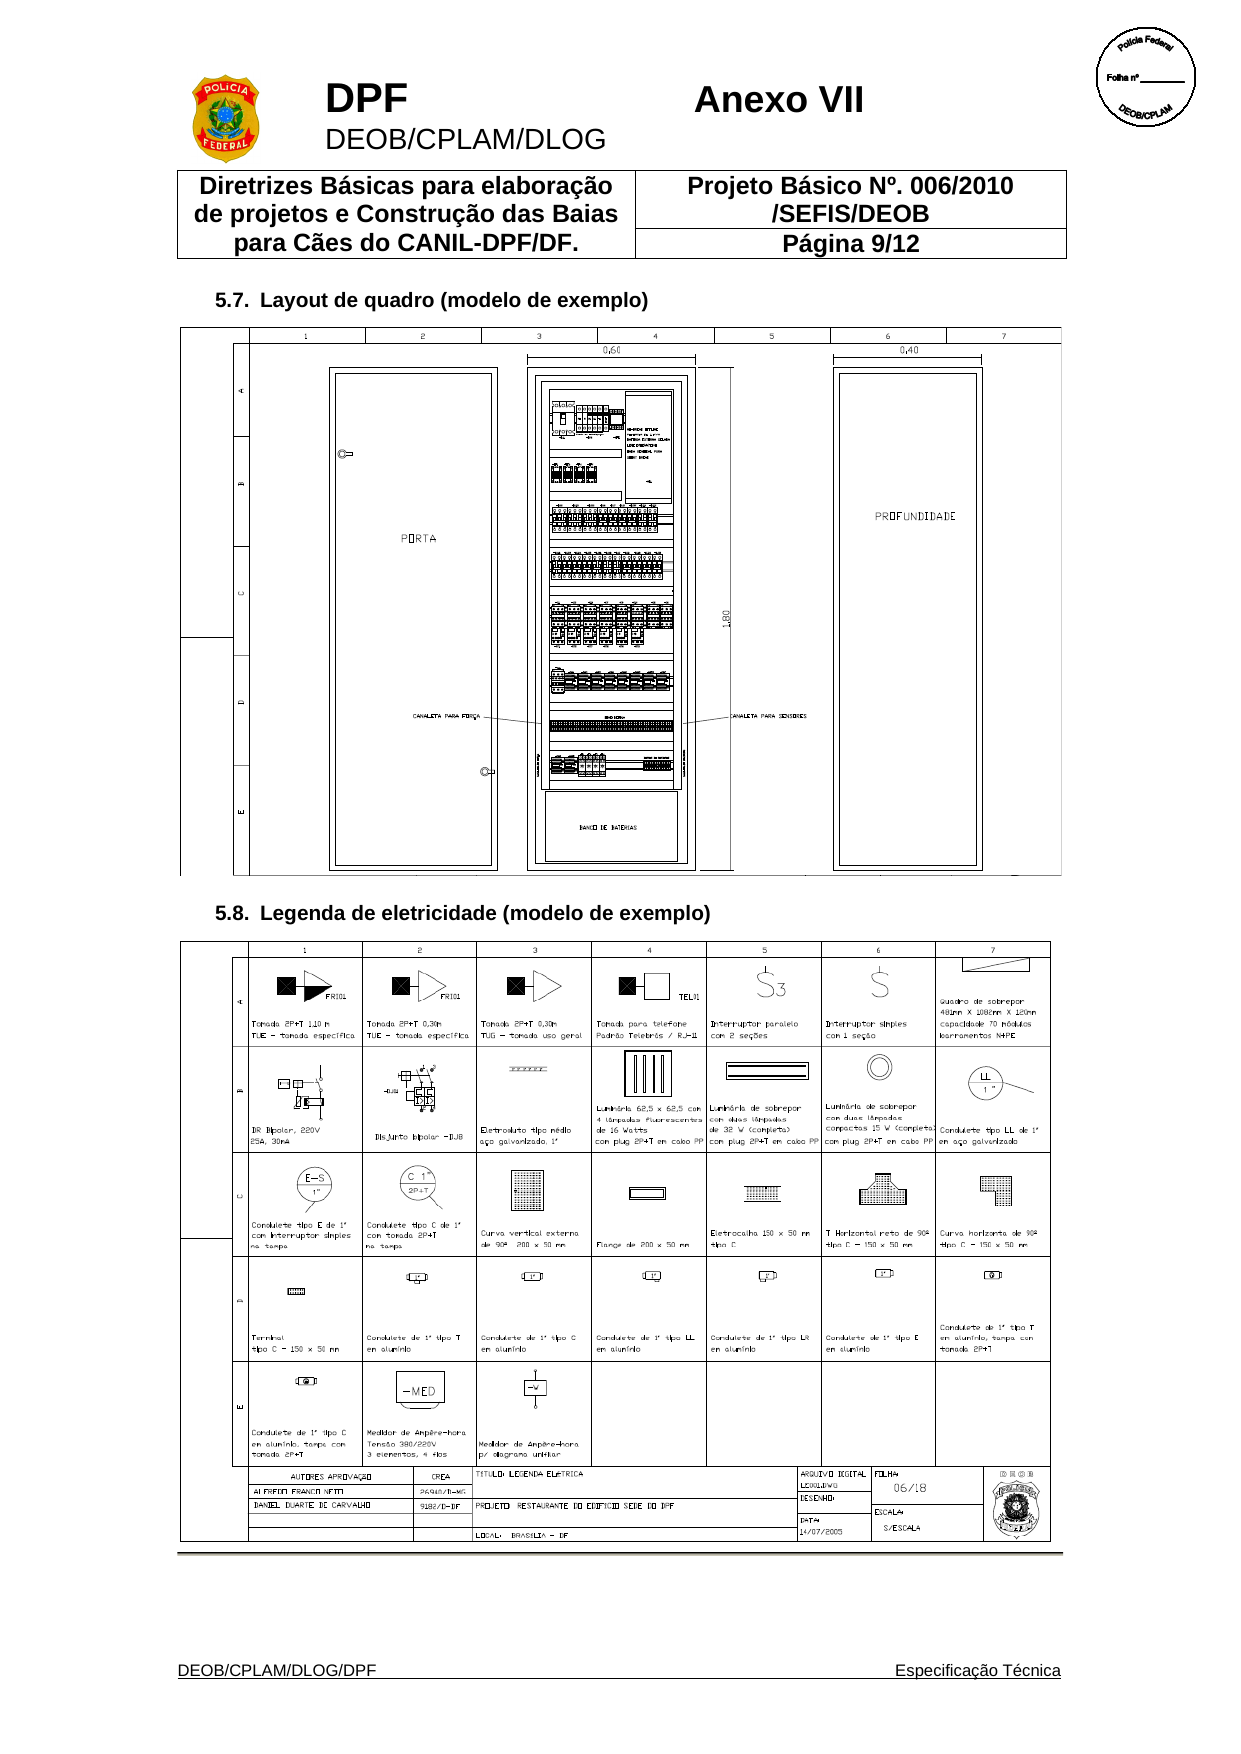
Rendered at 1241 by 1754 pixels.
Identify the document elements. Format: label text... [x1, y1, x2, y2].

subtitle Legenda de eletricidade (modelo de exemplo) [215, 901, 1063, 925]
picture [1077, 17, 1218, 156]
picture [177, 324, 1062, 876]
subtitle Layout de quadro (modelo de exemplo) [215, 288, 1063, 312]
picture [177, 937, 1064, 1556]
